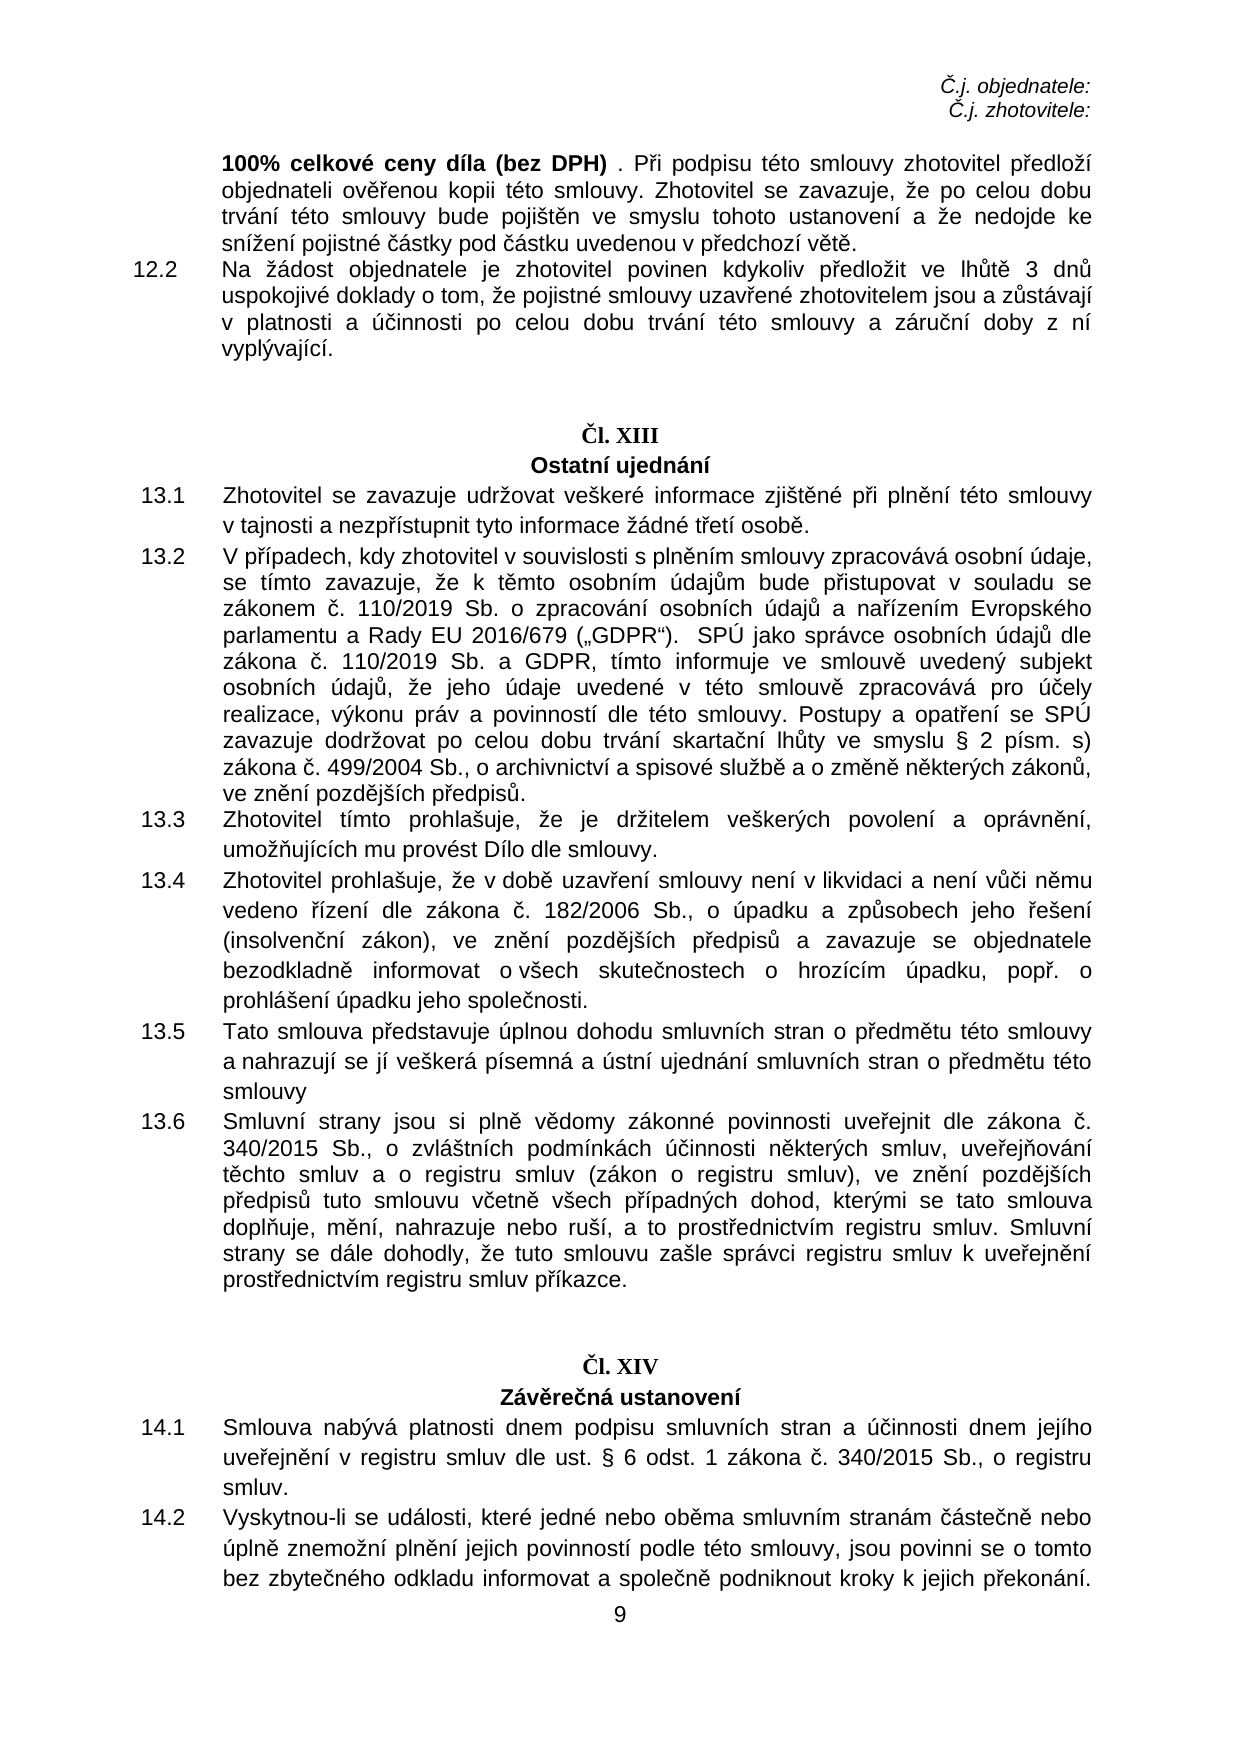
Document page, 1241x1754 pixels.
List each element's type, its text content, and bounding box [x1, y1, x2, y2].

list Tato smlouva představuje úplnou dohodu smluvních stran o předmětu této smlouvy a nahrazují se jí veškerá písemná a ústní ujednání smluvních stran o předmětu této smlouvy [185, 1018, 1093, 1104]
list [177, 150, 1093, 256]
list Ostatní ujednání [148, 422, 1093, 478]
list Zhotovitel prohlašuje, že v době uzavření smlouvy není v likvidaci a není vůči němu vedeno řízení dle zákona č. 182/2006 Sb., o úpadku a způsobech jeho řešení (insolvenční zákon), ve znění pozdějších předpisů a zavazuje se objednatele bezodkladně informovat o všech skutečnostech o hrozícím úpadku, popř. o prohlášení úpadku jeho společnosti. [185, 867, 1093, 1014]
list V případech, kdy zhotovitel v souvislosti s plněním smlouvy zpracovává osobní údaje, se tímto zavazuje, že k těmto osobním údajům bude přistupovat v souladu se zákonem č. 110/2019 Sb. o zpracování osobních údajů a nařízením Evropského parlamentu a Rady EU 2016/679 („GDPR“). SPÚ jako správce osobních údajů dle zákona č. 110/2019 Sb. a GDPR, tímto informuje ve smlouvě uvedený subjekt osobních údajů, že jeho údaje uvedené v této smlouvě zpracovává pro účely realizace, výkonu práv a povinností dle této smlouvy. Postupy a opatření se SPÚ zavazuje dodržovat po celou dobu trvání skartační lhůty ve smyslu § 2 písm. s) zákona č. 499/2004 Sb., o archivnictví a spisové službě a o změně některých zákonů, ve znění pozdějších předpisů. [185, 543, 1093, 806]
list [185, 1504, 1093, 1591]
list Na žádost objednatele je zhotovitel povinen kdykoliv předložit ve lhůtě 3 dnů uspokojivé doklady o tom, že pojistné smlouvy uzavřené zhotovitelem jsou a zůstávají v platnosti a účinnosti po celou dobu trvání této smlouvy a záruční doby z ní vyplývající. [177, 256, 1093, 361]
list Zhotovitel tímto prohlašuje, že je držitelem veškerých povolení a oprávnění, umožňujících mu provést Dílo dle smlouvy. [185, 806, 1093, 863]
list Smlouva nabývá platnosti dnem podpisu smluvních stran a účinnosti dnem jejího uveřejnění v registru smluv dle ust. § 6 odst. 1 zákona č. 340/2015 Sb., o registru smluv. [185, 1414, 1093, 1500]
list Smluvní strany jsou si plně vědomy zákonné povinnosti uveřejnit dle zákona č. 340/2015 Sb., o zvláštních podmínkách účinnosti některých smluv, uveřejňování těchto smluv a o registru smluv (zákon o registru smluv), ve znění pozdějších předpisů tuto smlouvu včetně všech případných dohod, kterými se tato smlouva doplňuje, mění, nahrazuje nebo ruší, a to prostřednictvím registru smluv. Smluvní strany se dále dohodly, že tuto smlouvu zašle správci registru smluv k uveřejnění prostřednictvím registru smluv příkazce. [185, 1108, 1093, 1293]
list Zhotovitel se zavazuje udržovat veškeré informace zjištěné při plnění této smlouvy v tajnosti a nezpřístupnit tyto informace žádné třetí osobě. [185, 482, 1093, 539]
list Závěrečná ustanovení [148, 1353, 1093, 1410]
